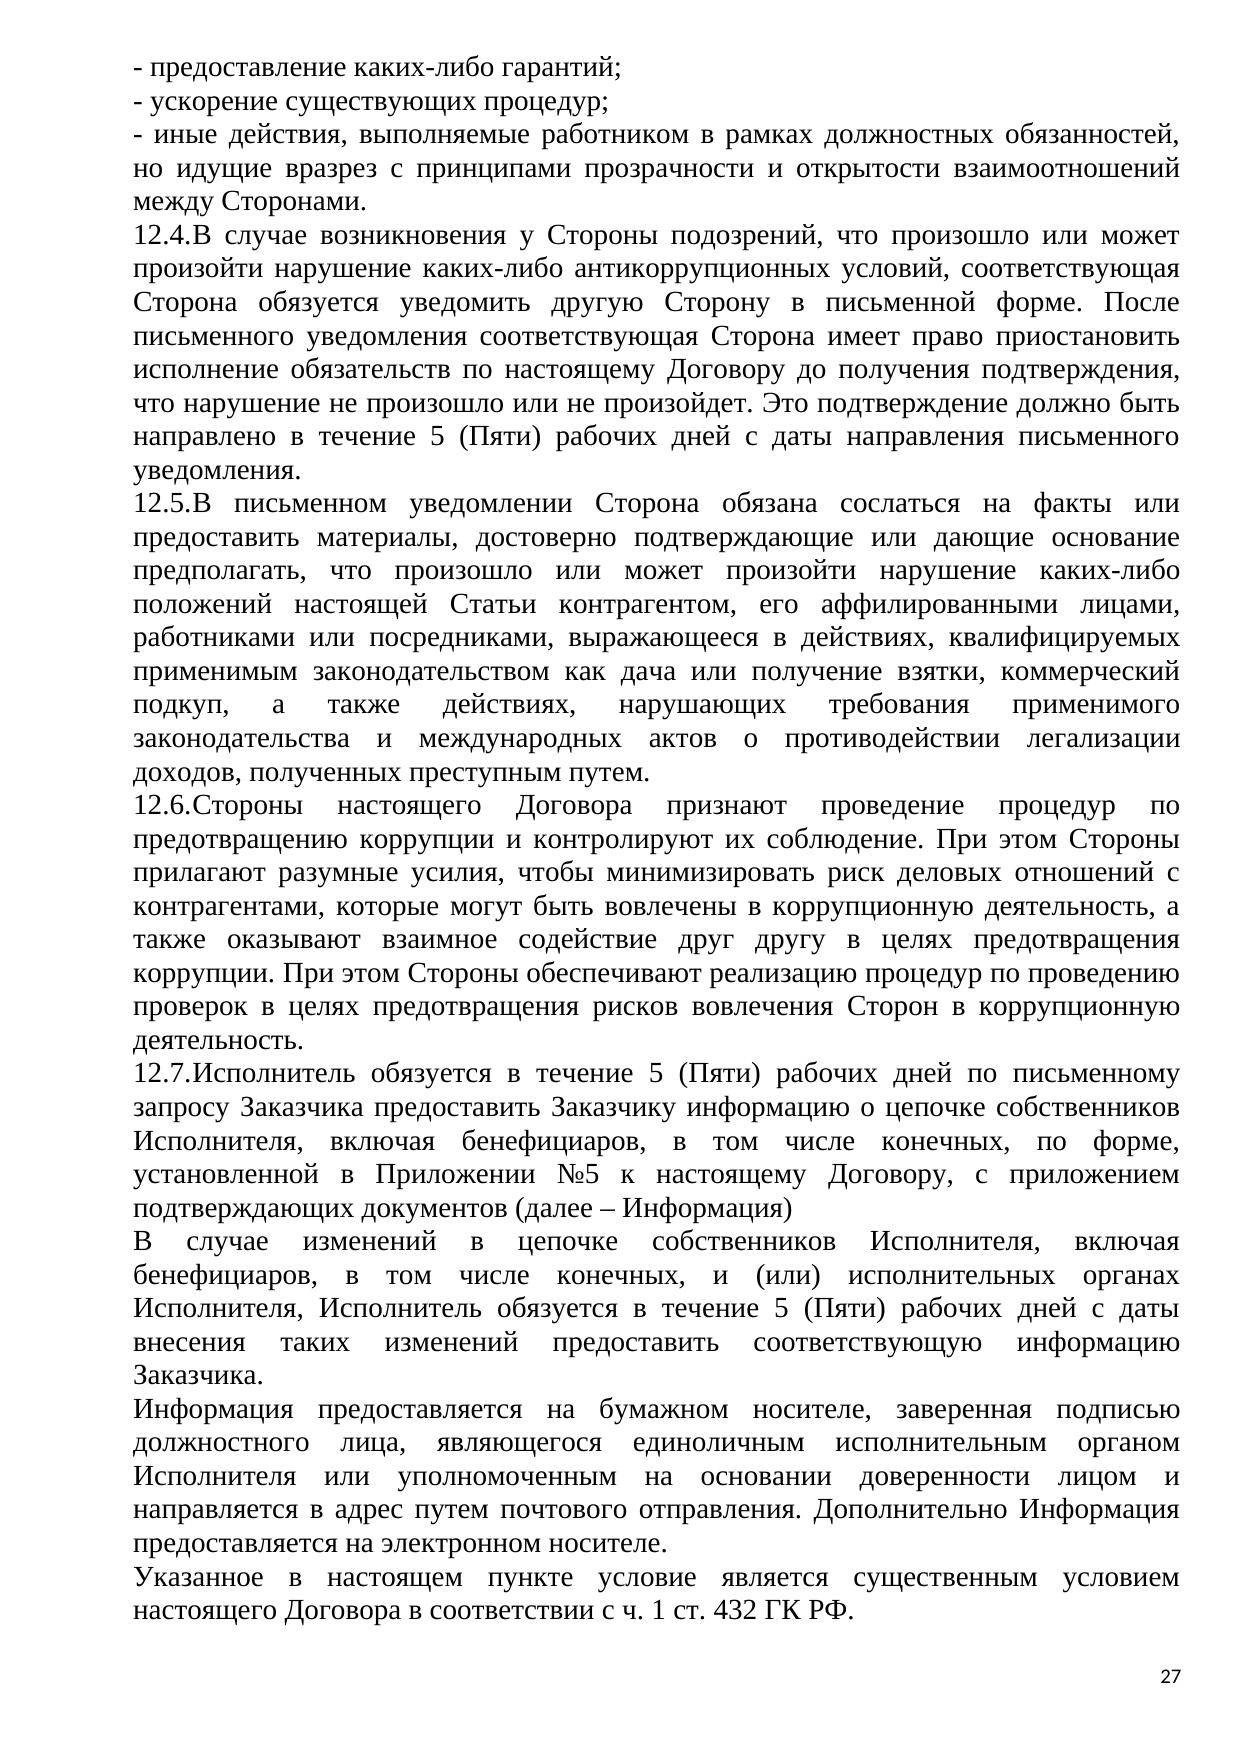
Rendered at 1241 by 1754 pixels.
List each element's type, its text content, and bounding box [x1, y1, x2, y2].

list Исполнитель обязуется в течение 5 (Пяти) рабочих дней по письменному запросу Заказчика предоставить Заказчику информацию о цепочке собственников Исполнителя, включая бенефициаров, в том числе конечных, по форме, установленной в Приложении №5 к настоящему Договору, с приложением подтверждающих документов (далее – Информация) [133, 1056, 1181, 1223]
text - предоставление каких-либо гарантий; [133, 49, 1181, 83]
text В случае изменений в цепочке собственников Исполнителя, включая бенефициаров, в том числе конечных, и (или) исполнительных органах Исполнителя, Исполнитель обязуется в течение 5 (Пяти) рабочих дней с даты внесения таких изменений предоставить соответствующую информацию Заказчика. [133, 1223, 1181, 1391]
text - ускорение существующих процедур; [133, 83, 1181, 116]
list В письменном уведомлении Сторона обязана сослаться на факты или предоставить материалы, достоверно подтверждающие или дающие основание предполагать, что произошло или может произойти нарушение каких-либо положений настоящей Статьи контрагентом, его аффилированными лицами, работниками или посредниками, выражающееся в действиях, квалифицируемых применимым законодательством как дача или получение взятки, коммерческий подкуп, а также действиях, нарушающих требования применимого законодательства и международных актов о противодействии легализации доходов, полученных преступным путем. [133, 485, 1181, 787]
list В случае возникновения у Стороны подозрений, что произошло или может произойти нарушение каких-либо антикоррупционных условий, соответствующая Сторона обязуется уведомить другую Сторону в письменной форме. После письменного уведомления соответствующая Сторона имеет право приостановить исполнение обязательств по настоящему Договору до получения подтверждения, что нарушение не произошло или не произойдет. Это подтверждение должно быть направлено в течение 5 (Пяти) рабочих дней с даты направления письменного уведомления. [133, 217, 1181, 485]
text Информация предоставляется на бумажном носителе, заверенная подписью должностного лица, являющегося единоличным исполнительным органом Исполнителя или уполномоченным на основании доверенности лицом и направляется в адрес путем почтового отправления. Дополнительно Информация предоставляется на электронном носителе. [133, 1391, 1181, 1559]
text Указанное в настоящем пункте условие является существенным условием настоящего Договора в соответствии с ч. 1 ст. 432 ГК РФ. [133, 1559, 1181, 1626]
list Стороны настоящего Договора признают проведение процедур по предотвращению коррупции и контролируют их соблюдение. При этом Стороны прилагают разумные усилия, чтобы минимизировать риск деловых отношений с контрагентами, которые могут быть вовлечены в коррупционную деятельность, а также оказывают взаимное содействие друг другу в целях предотвращения коррупции. При этом Стороны обеспечивают реализацию процедур по проведению проверок в целях предотвращения рисков вовлечения Сторон в коррупционную деятельность. [133, 787, 1181, 1056]
text - иные действия, выполняемые работником в рамках должностных обязанностей, но идущие вразрез с принципами прозрачности и открытости взаимоотношений между Сторонами. [133, 116, 1181, 217]
